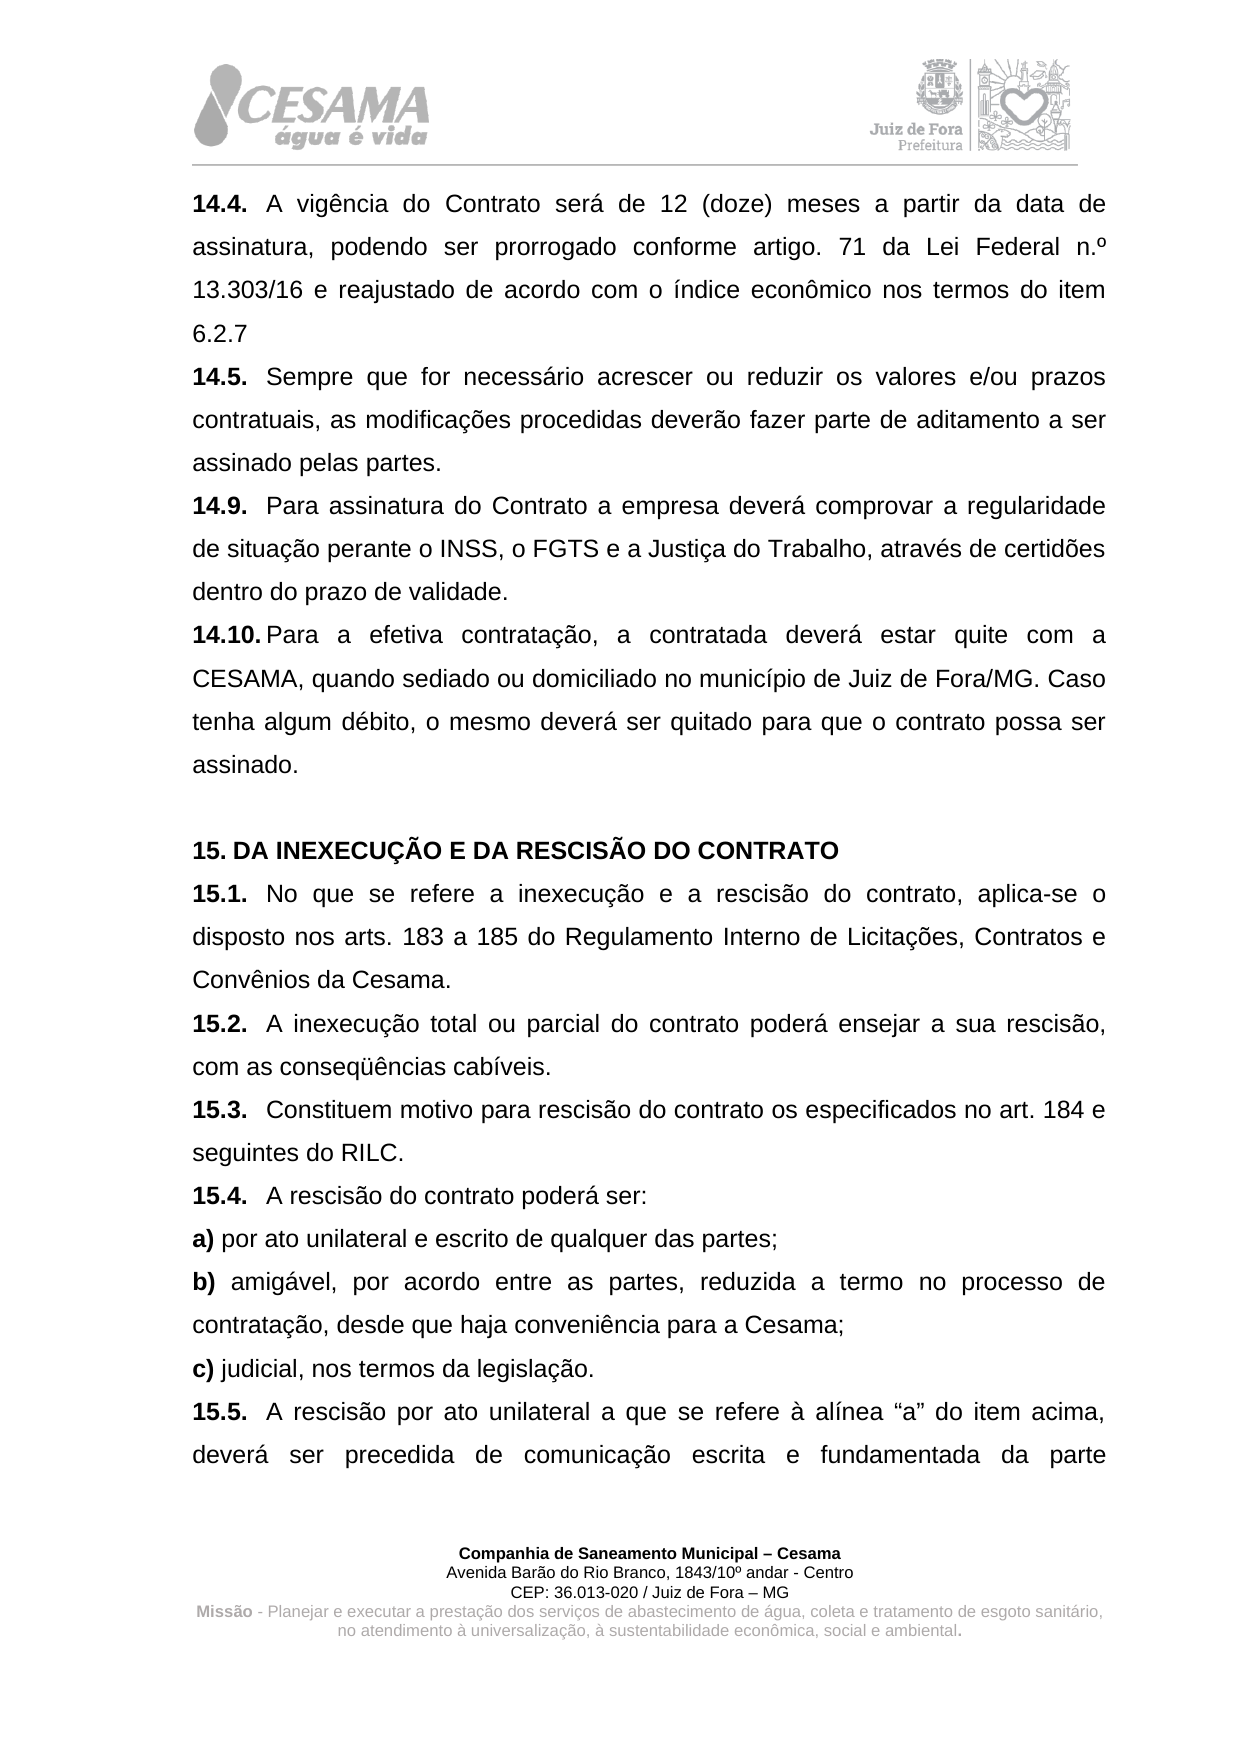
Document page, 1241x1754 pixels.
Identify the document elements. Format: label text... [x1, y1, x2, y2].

picture [192, 59, 1078, 166]
list Para a efetiva contratação, a contratada deverá estar quite com a CESAMA, quando sediado ou domiciliado no município de Juiz de Fora/MG. Caso tenha algum débito, o mesmo deverá ser quitado para que o contrato possa ser assinado. [192, 621, 1107, 779]
list A vigência do Contrato será de 12 (doze) meses a partir da data de assinatura, podendo ser prorrogado conforme artigo. 71 da Lei Federal n.º 13.303/16 e reajustado de acordo com o índice econômico nos termos do item 6.2.7 [192, 189, 1107, 347]
list Sempre que for necessário acrescer ou reduzir os valores e/ou prazos contratuais, as modificações procedidas deverão fazer parte de aditamento a ser assinado pelas partes. [192, 362, 1107, 477]
text c) judicial, nos termos da legislação. [192, 1354, 1107, 1382]
list A rescisão do contrato poderá ser: [192, 1181, 1107, 1210]
text a) por ato unilateral e escrito de qualquer das partes; [192, 1224, 1107, 1253]
list No que se refere a inexecução e a rescisão do contrato, aplica-se o disposto nos arts. 183 a 185 do Regulamento Interno de Licitações, Contratos e Convênios da Cesama. [192, 879, 1107, 994]
list Para assinatura do Contrato a empresa deverá comprovar a regularidade de situação perante o INSS, o FGTS e a Justiça do Trabalho, através de certidões dentro do prazo de validade. [192, 491, 1107, 606]
list DA INEXECUÇÃO E DA RESCISÃO DO CONTRATO [192, 836, 1107, 865]
text b) amigável, por acordo entre as partes, reduzida a termo no processo de contratação, desde que haja conveniência para a Cesama; [192, 1267, 1107, 1339]
list A inexecução total ou parcial do contrato poderá ensejar a sua rescisão, com as conseqüências cabíveis. [192, 1009, 1107, 1081]
list Constituem motivo para rescisão do contrato os especificados no art. 184 e seguintes do RILC. [192, 1095, 1107, 1167]
